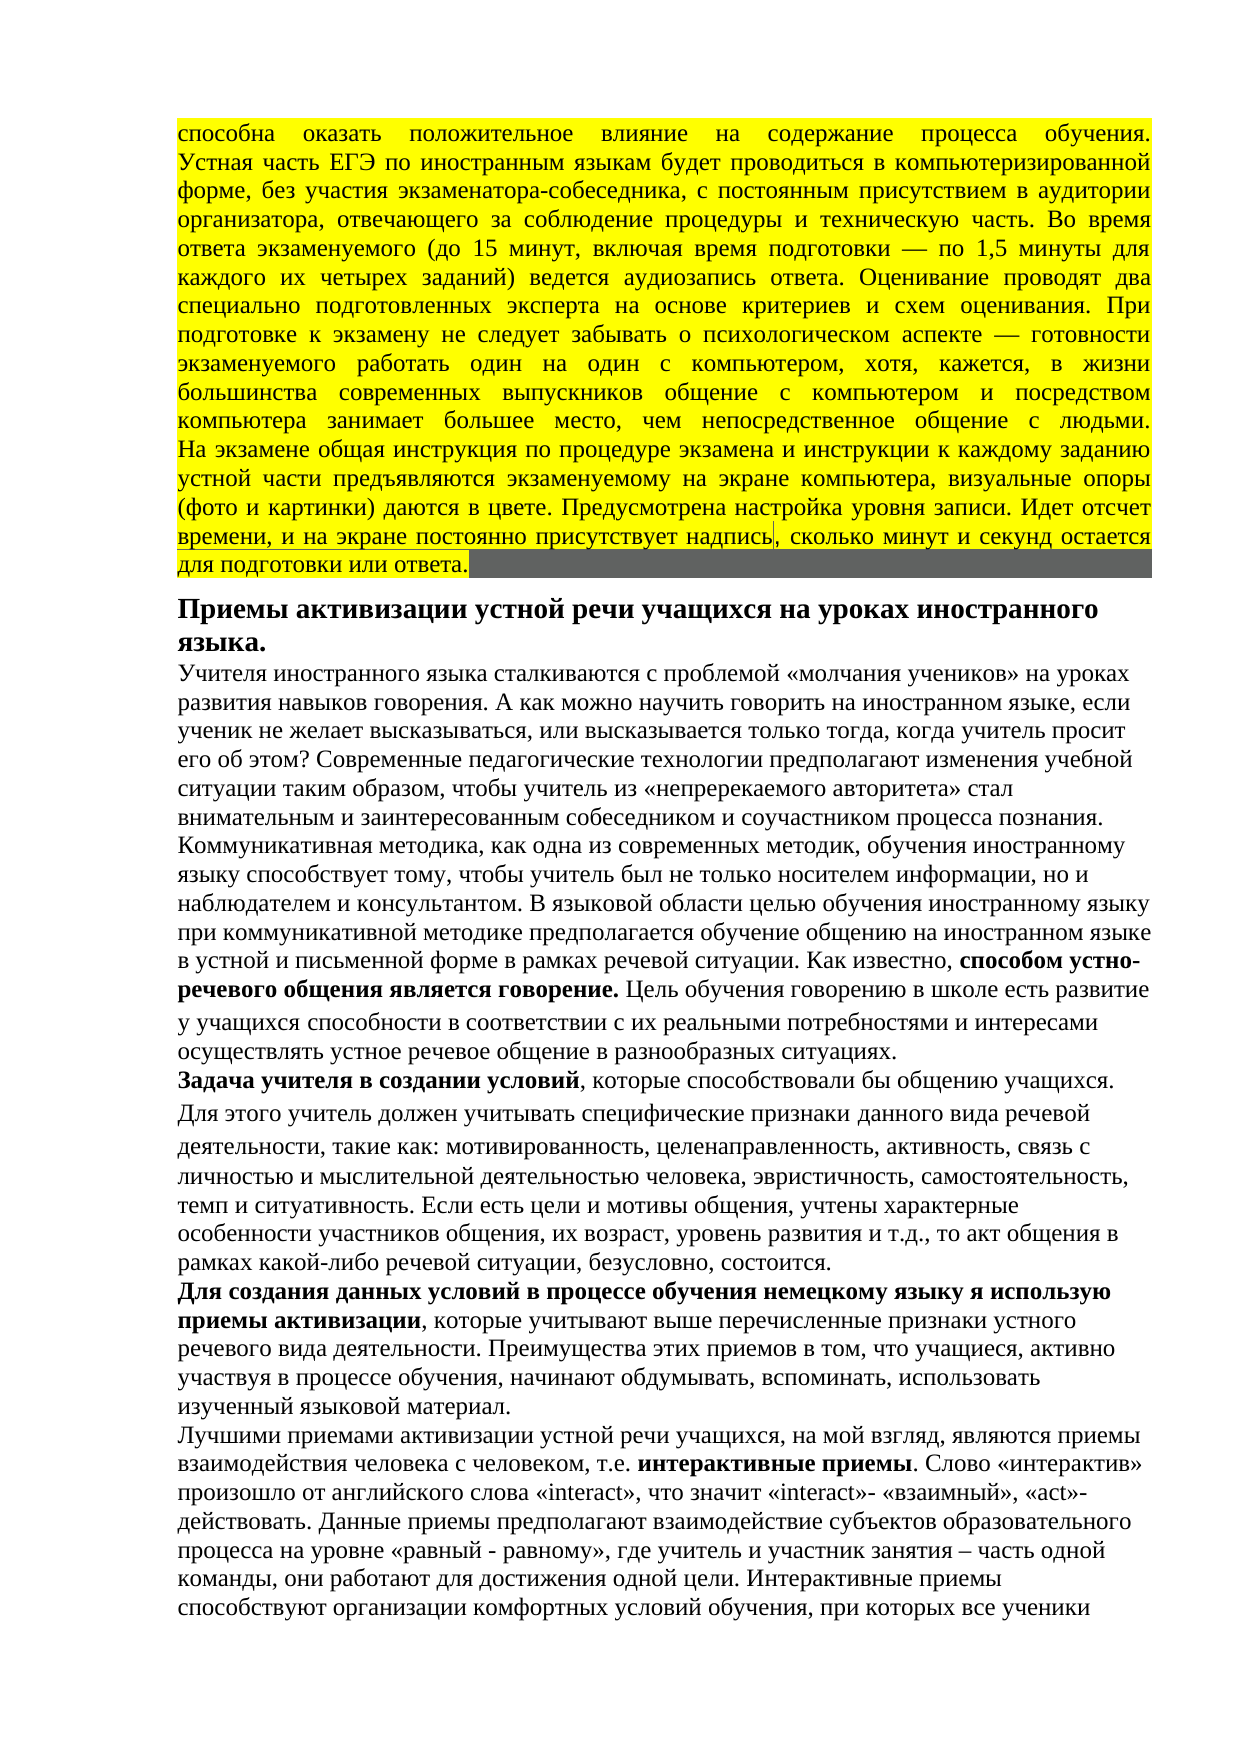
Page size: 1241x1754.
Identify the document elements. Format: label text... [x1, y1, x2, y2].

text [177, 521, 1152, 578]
text Задача учителя в создании условий, которые способствовали бы общению учащихся. Для этого учитель должен учитывать специфические признаки данного вида речевой деятельности, такие как: мотивированность, целенаправленность, активность, связь с личностью и мыслительной деятельностью человека, эвристичность, самостоятельность, темп и ситуативность. Если есть цели и мотивы общения, учтены характерные особенности участников общения, их возраст, уровень развития и т.д., то акт общения в рамках какой-либо речевой ситуации, безусловно, состоится. [177, 1065, 1152, 1276]
text Для создания данных условий в процессе обучения немецкому языку я использую приемы активизации, которые учитывают выше перечисленные признаки устного речевого вида деятельности. Преимущества этих приемов в том, что учащиеся, активно участвуя в процессе обучения, начинают обдумывать, вспоминать, использовать изученный языковой материал. [177, 1276, 1152, 1420]
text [177, 1420, 1152, 1621]
text Приемы активизации устной речи учащихся на уроках иностранного языка. [177, 591, 1152, 658]
text Учителя иностранного языка сталкиваются с проблемой «молчания учеников» на уроках развития навыков говорения. А как можно научить говорить на иностранном языке, если ученик не желает высказываться, или высказывается только тогда, когда учитель просит его об этом? Современные педагогические технологии предполагают изменения учебной ситуации таким образом, чтобы учитель из «непререкаемого авторитета» стал внимательным и заинтересованным собеседником и соучастником процесса познания. Коммуникативная методика, как одна из современных методик, обучения иностранному языку способствует тому, чтобы учитель был не только носителем информации, но и наблюдателем и консультантом. В языковой области целью обучения иностранному языку при коммуникативной методике предполагается обучение общению на иностранном языке в устной и письменной форме в рамках речевой ситуации. Как известно, способом устно-речевого общения является говорение. Цель обучения говорению в школе есть развитие у учащихся способности в соответствии с их реальными потребностями и интересами осуществлять устное речевое общение в разнообразных ситуациях. [177, 658, 1152, 1065]
